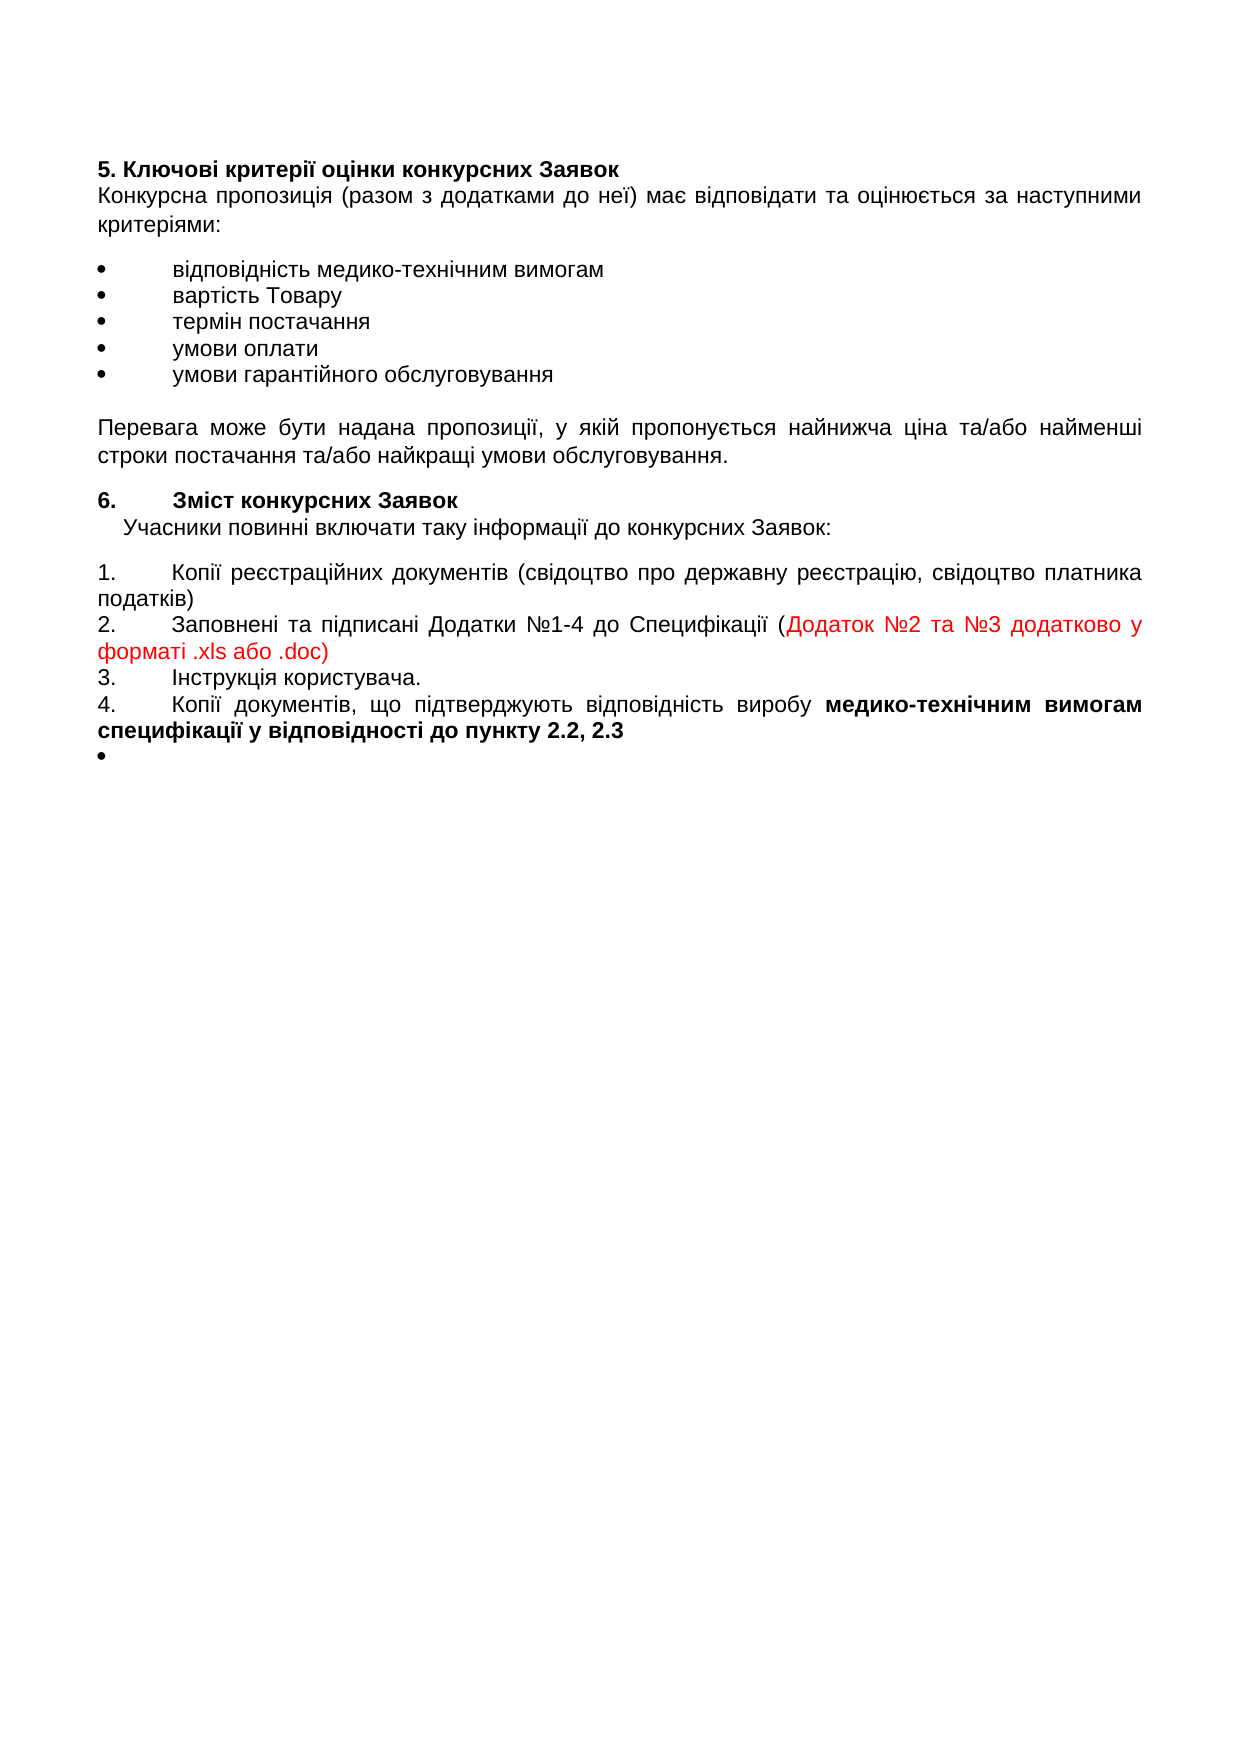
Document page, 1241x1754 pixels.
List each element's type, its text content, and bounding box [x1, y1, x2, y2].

list термін постачання [97, 308, 1143, 335]
text Перевага може бути надана пропозиції, у якій пропонується найнижча ціна та/або найменші строки постачання та/або найкращі умови обслуговування. [97, 414, 1143, 468]
list Заповнені та підписані Додатки №1-4 до Специфікації (Додаток №2 та №3 додатково у форматі .xls або .doc) [97, 611, 1143, 664]
list умови оплати [97, 335, 1143, 361]
list Інструкція користувача. [97, 664, 1143, 691]
text Учасники повинні включати таку інформації до конкурсних Заявок: [97, 514, 1143, 540]
list умови гарантійного обслуговування [97, 361, 1143, 387]
list Копії реєстраційних документів (свідоцтво про державну реєстрацію, свідоцтво платника податків) [97, 559, 1143, 611]
text Конкурсна пропозиція (разом з додатками до неї) має відповідати та оцінюється за наступними критеріями: [97, 182, 1143, 237]
list відповідність медико-технічним вимогам [97, 256, 1143, 282]
list Зміст конкурсних Заявок [97, 487, 1143, 514]
list вартість Товару [97, 282, 1143, 308]
text 5. Ключові критерії оцінки конкурсних Заявок [97, 156, 1143, 182]
list Копії документів, що підтверджують відповідність виробу медико-технічним вимогам специфікації у відповідності до пункту 2.2, 2.3 [97, 691, 1143, 743]
